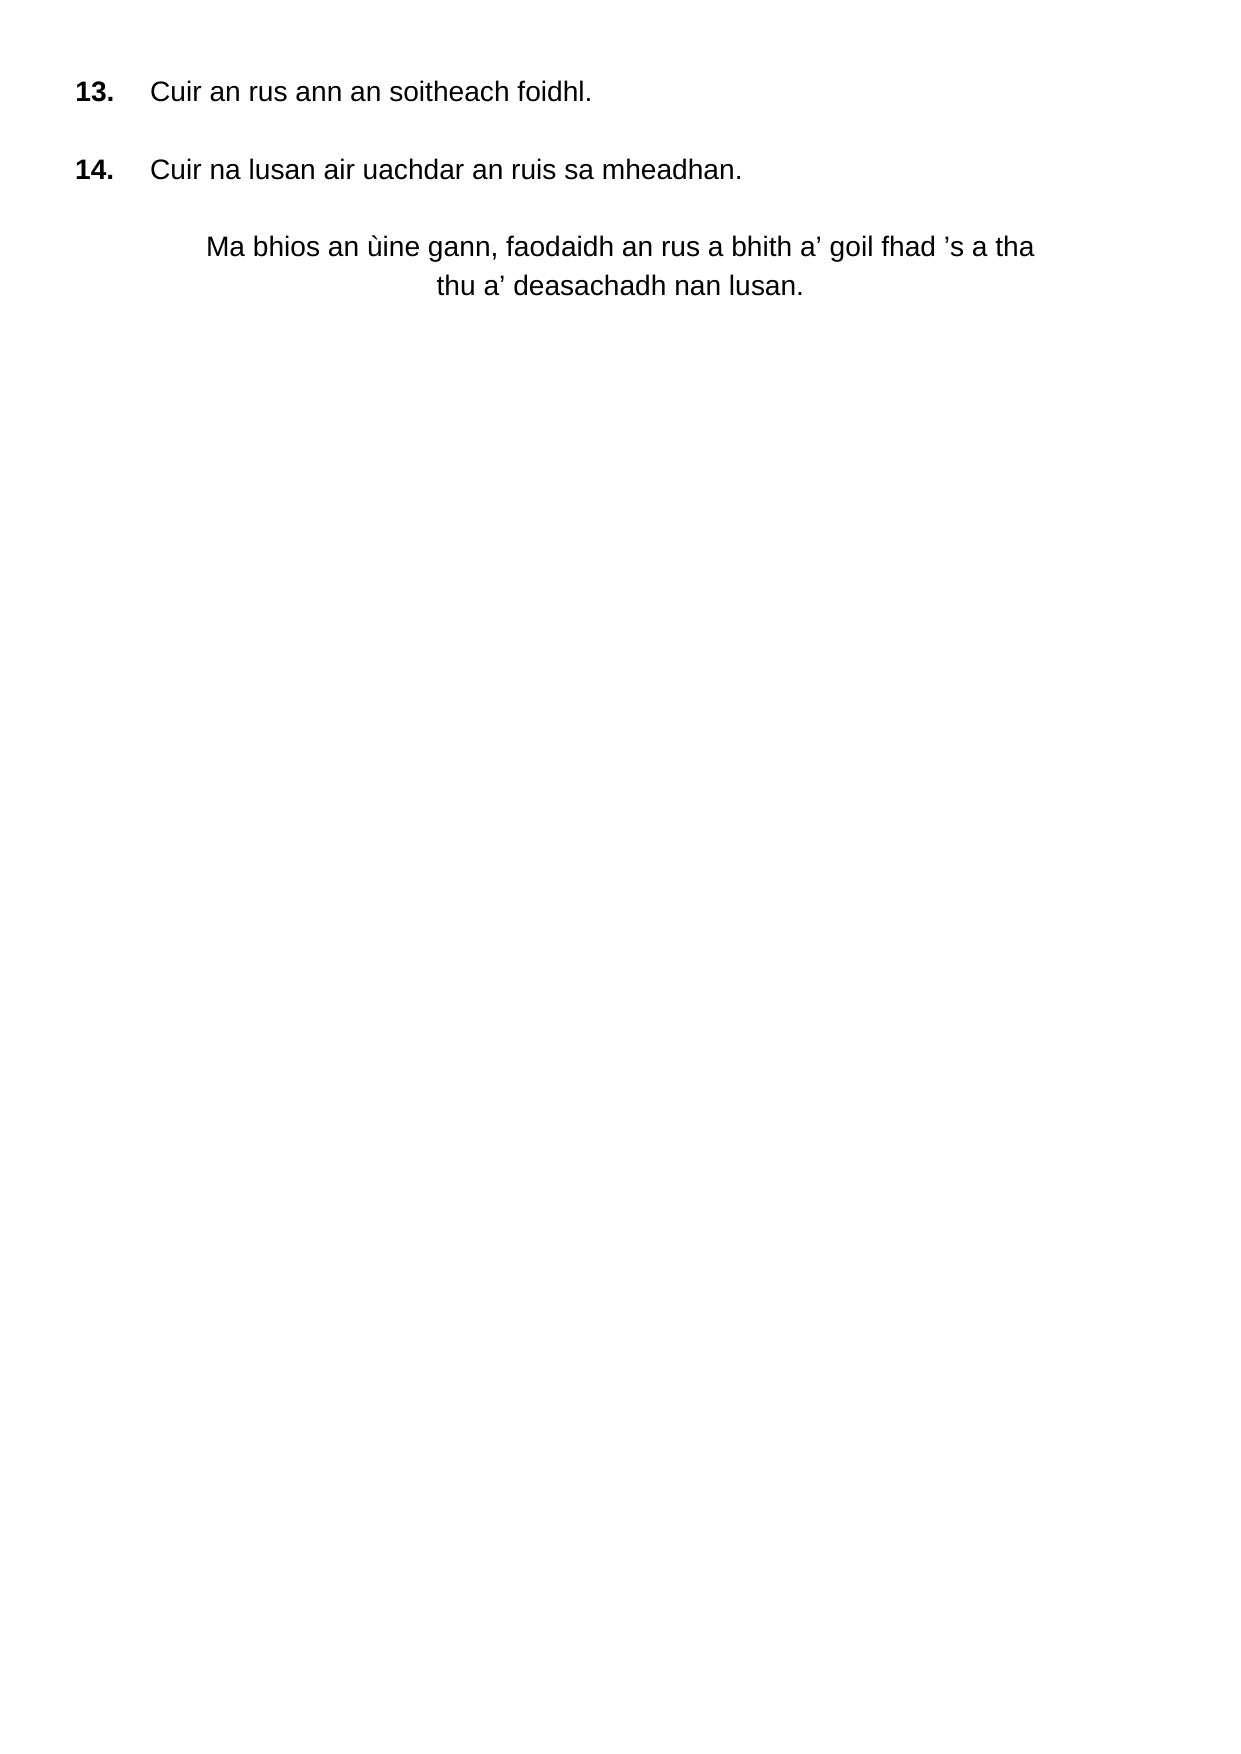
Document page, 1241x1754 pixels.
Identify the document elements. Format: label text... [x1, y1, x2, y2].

text Ma bhios an ùine gann, faodaidh an rus a bhith a’ goil fhad ’s a tha [75, 230, 1165, 263]
text 14. Cuir na lusan air uachdar an ruis sa mheadhan. [75, 153, 1165, 185]
text thu a’ deasachadh nan lusan. [75, 269, 1165, 302]
text 13. Cuir an rus ann an soitheach foidhl. [75, 75, 1165, 107]
